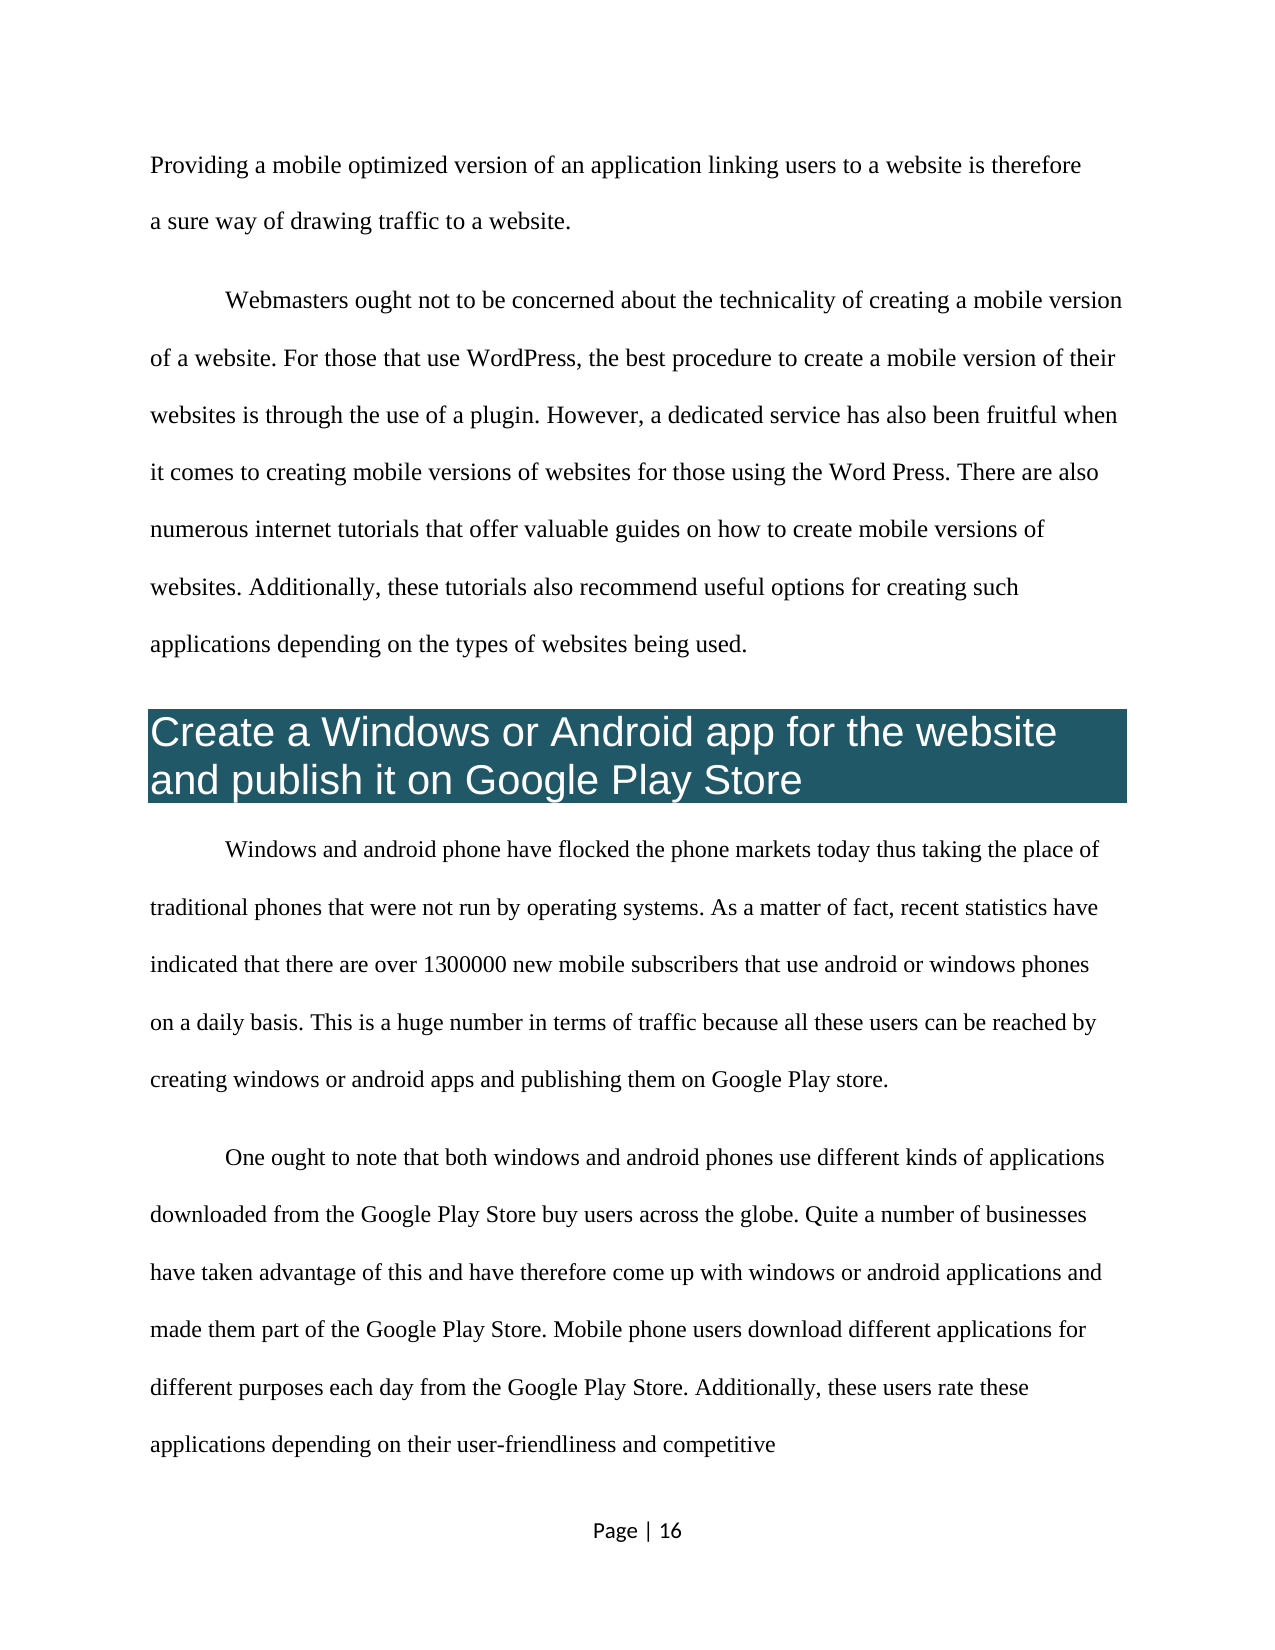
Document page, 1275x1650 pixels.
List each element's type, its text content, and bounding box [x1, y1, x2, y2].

text Providing a mobile optimized version of an application linking users to a website is therefore a sure way of drawing traffic to a website. [150, 150, 1098, 235]
text Webmasters ought not to be concerned about the technicality of creating a mobile version of a website. For those that use WordPress, the best procedure to create a mobile version of their websites is through the use of a plugin. However, a dedicated service has also been fruitful when it comes to creating mobile versions of websites for those using the Word Press. There are also numerous internet tutorials that offer valuable guides on how to create mobile versions of websites. Additionally, these tutorials also recommend useful options for creating such applications depending on the types of websites being used. [150, 286, 1123, 657]
text Create a Windows or Android app for the website and publish it on Google Play Store [150, 709, 1079, 803]
text Windows and android phone have flocked the phone markets today thus taking the place of traditional phones that were not run by operating systems. As a matter of fact, recent statistics have indicated that there are over 1300000 new mobile subscribers that use android or windows phones on a daily basis. This is a huge number in terms of traffic because all these users can be reached by creating windows or android apps and publishing them on Google Play store. [150, 835, 1114, 1092]
text Page | 16 [150, 1516, 1125, 1544]
text One ought to note that both windows and android phones use different kinds of applications downloaded from the Google Play Store buy users across the globe. Quite a number of businesses have taken advantage of this and have therefore come up with windows or android applications and made them part of the Google Play Store. Mobile phone users download different applications for different purposes each day from the Google Play Store. Additionally, these users rate these applications depending on their user-friendliness and competitive [150, 1143, 1117, 1458]
